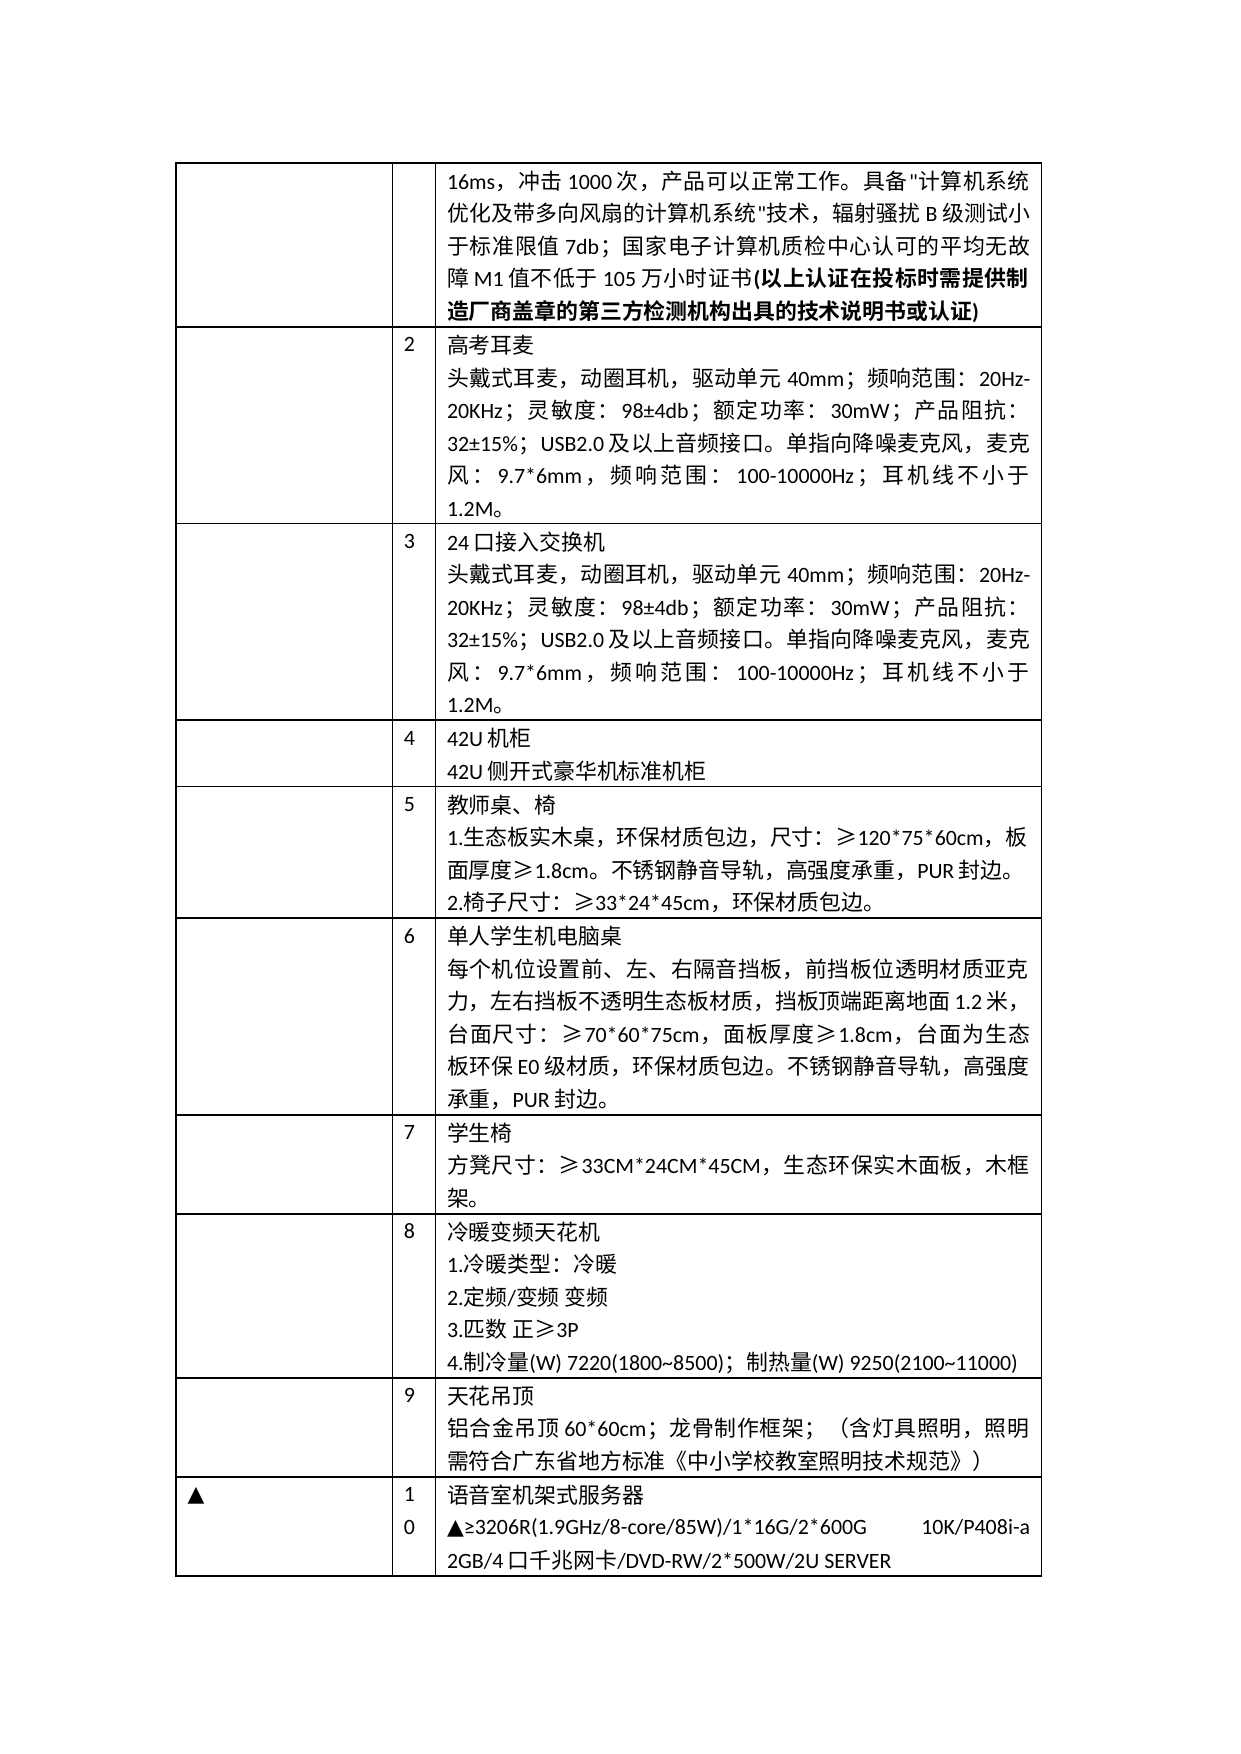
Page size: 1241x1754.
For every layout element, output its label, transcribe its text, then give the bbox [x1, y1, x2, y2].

table_cell 8 [393, 1215, 435, 1377]
table_cell 天花吊顶 铝合金吊顶60*60cm；龙骨制作框架；（含灯具照明，照明需符合广东省地方标准《中小学校教室照明技术规范》） [436, 1379, 1041, 1476]
table_cell [177, 721, 392, 786]
table_cell 学生椅 方凳尺寸：≥33CM*24CM*45CM，生态环保实木面板，木框架。 [436, 1116, 1041, 1213]
table_cell 9 [393, 1379, 435, 1476]
table_cell [177, 524, 392, 719]
table_cell 语音室机架式服务器 ▲≥3206R(1.9GHz/8-core/85W)/1*16G/2*600G 10K/P408i-a 2GB/4口千兆网卡/DVD-RW/2*500W/2U SERVER [436, 1478, 1041, 1575]
table_cell [177, 919, 392, 1114]
table_cell 2 [393, 328, 435, 523]
table_cell 5 [393, 787, 435, 917]
table_cell 10 [393, 1478, 435, 1575]
table_cell [177, 787, 392, 917]
table_cell ▲ [177, 1478, 392, 1575]
table_cell 1 [393, 164, 435, 326]
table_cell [436, 164, 1041, 326]
table_cell 冷暖变频天花机 1.冷暖类型：冷暖 2.定频/变频 变频 3.匹数 正≥3P 4.制冷量(W) 7220(1800~8500)；制热量(W) 9250(2100~11000) [436, 1215, 1041, 1377]
table_cell [177, 1379, 392, 1476]
table_cell 教师桌、椅 1.生态板实木桌，环保材质包边，尺寸：≥120*75*60cm，板面厚度≥1.8cm。不锈钢静音导轨，高强度承重，PUR封边。 2.椅子尺寸：≥33*24*45cm，环保材质包边。 [436, 787, 1041, 917]
table_cell 6 [393, 919, 435, 1114]
table_cell [177, 1116, 392, 1213]
table_cell [177, 1215, 392, 1377]
table_cell 4 [393, 721, 435, 786]
table_cell 3 [393, 524, 435, 719]
table_cell 单人学生机电脑桌 每个机位设置前、左、右隔音挡板，前挡板位透明材质亚克力，左右挡板不透明生态板材质，挡板顶端距离地面1.2米，台面尺寸：≥70*60*75cm，面板厚度≥1.8cm，台面为生态板环保E0级材质，环保材质包边。不锈钢静音导轨，高强度承重，PUR封边。 [436, 919, 1041, 1114]
table_cell ▲ [177, 164, 392, 326]
table_cell 高考耳麦 头戴式耳麦，动圈耳机，驱动单元40mm；频响范围：20Hz-20KHz；灵敏度：98±4db；额定功率：30mW；产品阻抗：32±15%；USB2.0及以上音频接口。单指向降噪麦克风，麦克风：9.7*6mm，频响范围：100-10000Hz；耳机线不小于1.2M。 [436, 328, 1041, 523]
table_cell 24口接入交换机 头戴式耳麦，动圈耳机，驱动单元40mm；频响范围：20Hz-20KHz；灵敏度：98±4db；额定功率：30mW；产品阻抗：32±15%；USB2.0及以上音频接口。单指向降噪麦克风，麦克风：9.7*6mm，频响范围：100-10000Hz；耳机线不小于1.2M。 [436, 524, 1041, 719]
table_cell 7 [393, 1116, 435, 1213]
table_cell [177, 328, 392, 523]
table_cell 42U机柜 42U侧开式豪华机标准机柜 [436, 721, 1041, 786]
